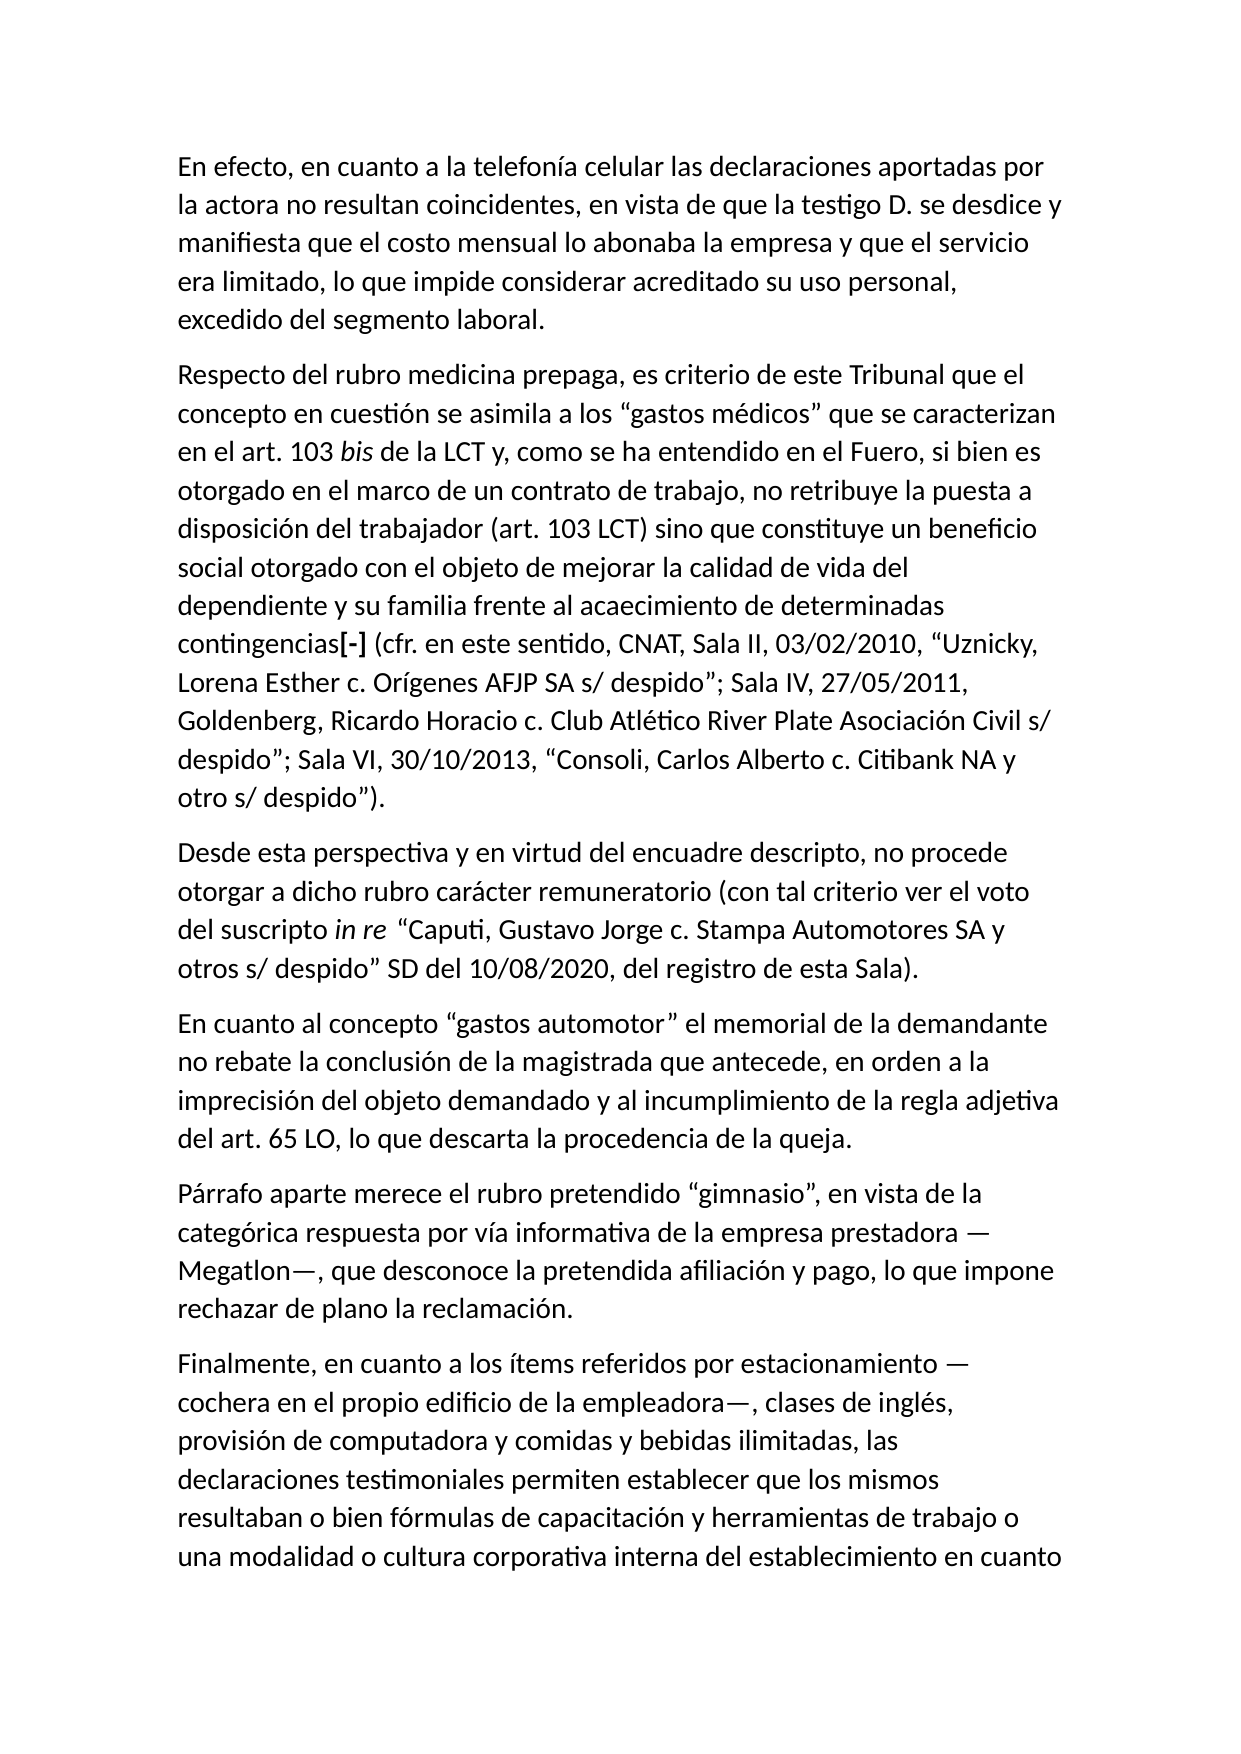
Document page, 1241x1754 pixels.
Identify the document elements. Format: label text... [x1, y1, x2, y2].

text Respecto del rubro medicina prepaga, es criterio de este Tribunal que el concepto en cuestión se asimila a los “gastos médicos” que se caracterizan en el art. 103 bis de la LCT y, como se ha entendido en el Fuero, si bien es otorgado en el marco de un contrato de trabajo, no retribuye la puesta a disposición del trabajador (art. 103 LCT) sino que constituye un beneficio social otorgado con el objeto de mejorar la calidad de vida del dependiente y su familia frente al acaecimiento de determinadas contingencias[-] (cfr. en este sentido, CNAT, Sala II, 03/02/2010, “Uznicky, Lorena Esther c. Orígenes AFJP SA s/ despido”; Sala IV, 27/05/2011, Goldenberg, Ricardo Horacio c. Club Atlético River Plate Asociación Civil s/ despido”; Sala VI, 30/10/2013, “Consoli, Carlos Alberto c. Citibank NA y otro s/ despido”). [177, 356, 1063, 815]
text En cuanto al concepto “gastos automotor” el memorial de la demandante no rebate la conclusión de la magistrada que antecede, en orden a la imprecisión del objeto demandado y al incumplimiento de la regla adjetiva del art. 65 LO, lo que descarta la procedencia de la queja. [177, 1005, 1063, 1156]
text En efecto, en cuanto a la telefonía celular las declaraciones aportadas por la actora no resultan coincidentes, en vista de que la testigo D. se desdice y manifiesta que el costo mensual lo abonaba la empresa y que el servicio era limitado, lo que impide considerar acreditado su uso personal, excedido del segmento laboral. [177, 148, 1063, 337]
text Desde esta perspectiva y en virtud del encuadre descripto, no procede otorgar a dicho rubro carácter remuneratorio (con tal criterio ver el voto del suscripto in re “Caputi, Gustavo Jorge c. Stampa Automotores SA y otros s/ despido” SD del 10/08/2020, del registro de esta Sala). [177, 834, 1063, 985]
text Párrafo aparte merece el rubro pretendido “gimnasio”, en vista de la categórica respuesta por vía informativa de la empresa prestadora —Megatlon—, que desconoce la pretendida afiliación y pago, lo que impone rechazar de plano la reclamación. [177, 1175, 1063, 1326]
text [177, 1346, 1063, 1573]
